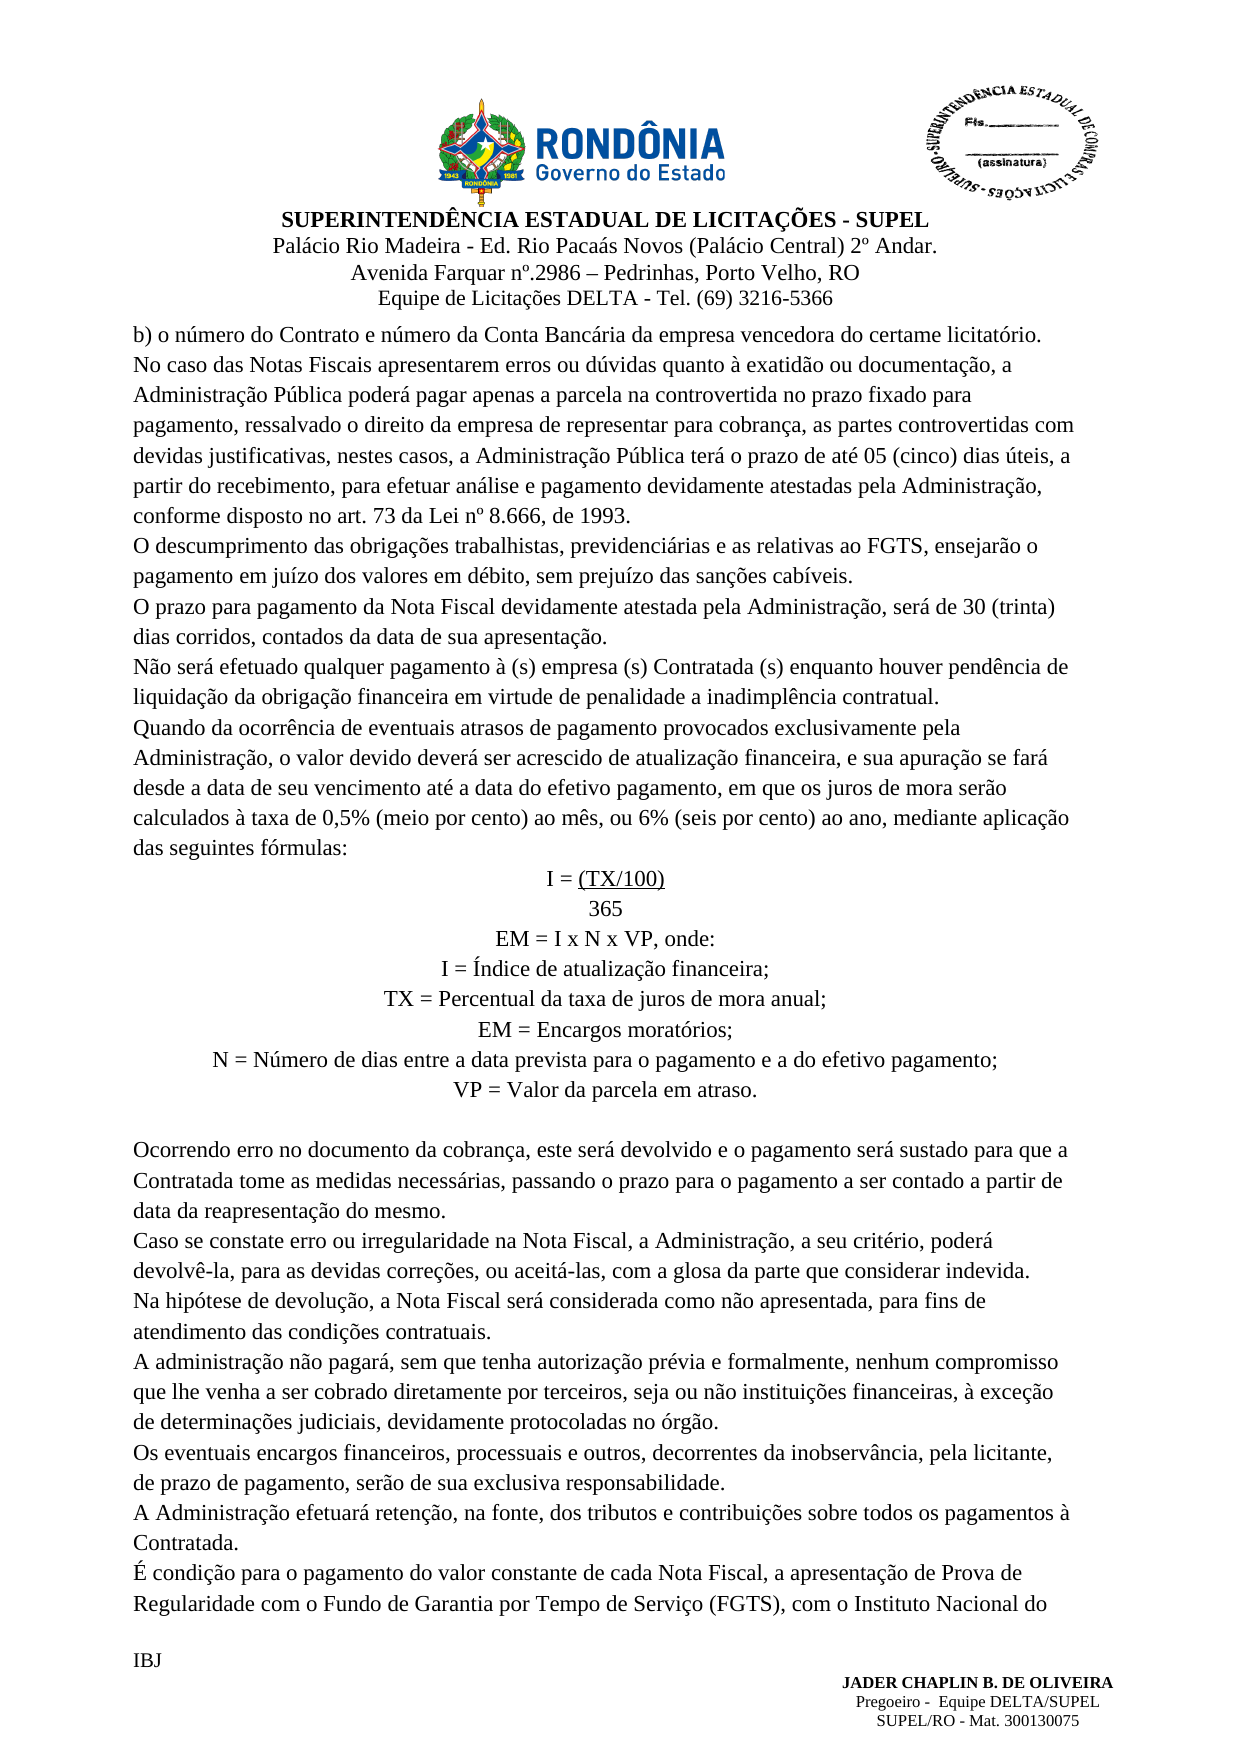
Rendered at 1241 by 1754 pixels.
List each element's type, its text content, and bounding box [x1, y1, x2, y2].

picture [437, 98, 725, 207]
text Quando da ocorrência de eventuais atrasos de pagamento provocados exclusivamente pela Administração, o valor devido deverá ser acrescido de atualização financeira, e sua apuração se fará desde a data de seu vencimento até a data do efetivo pagamento, em que os juros de mora serão calculados à taxa de 0,5% (meio por cento) ao mês, ou 6% (seis por cento) ao ano, mediante aplicação das seguintes fórmulas: [133, 714, 1078, 861]
text A administração não pagará, sem que tenha autorização prévia e formalmente, nenhum compromisso que lhe venha a ser cobrado diretamente por terceiros, seja ou não instituições financeiras, à exceção de determinações judiciais, devidamente protocoladas no órgão. [133, 1348, 1078, 1435]
text Na hipótese de devolução, a Nota Fiscal será considerada como não apresentada, para fins de atendimento das condições contratuais. [133, 1288, 1078, 1344]
text Os eventuais encargos financeiros, processuais e outros, decorrentes da inobservância, pela licitante, de prazo de pagamento, serão de sua exclusiva responsabilidade. [133, 1439, 1078, 1495]
text b) o número do Contrato e número da Conta Bancária da empresa vencedora do certame licitatório. [133, 321, 1078, 347]
text I = Índice de atualização financeira; [133, 955, 1078, 982]
text Não será efetuado qualquer pagamento à (s) empresa (s) Contratada (s) enquanto houver pendência de liquidação da obrigação financeira em virtude de penalidade a inadimplência contratual. [133, 653, 1078, 710]
text I = (TX/100) [133, 865, 1078, 891]
text O descumprimento das obrigações trabalhistas, previdenciárias e as relativas ao FGTS, ensejarão o pagamento em juízo dos valores em débito, sem prejuízo das sanções cabíveis. [133, 532, 1078, 589]
text EM = I x N x VP, onde: [133, 925, 1078, 951]
text O prazo para pagamento da Nota Fiscal devidamente atestada pela Administração, será de 30 (trinta) dias corridos, contados da data de sua apresentação. [133, 593, 1078, 649]
text No caso das Notas Fiscais apresentarem erros ou dúvidas quanto à exatidão ou documentação, a Administração Pública poderá pagar apenas a parcela na controvertida no prazo fixado para pagamento, ressalvado o direito da empresa de representar para cobrança, as partes controvertidas com devidas justificativas, nestes casos, a Administração Pública terá o prazo de até 05 (cinco) dias úteis, a partir do recebimento, para efetuar análise e pagamento devidamente atestadas pela Administração, conforme disposto no art. 73 da Lei nº 8.666, de 1993. [133, 351, 1078, 528]
text 365 [133, 895, 1078, 921]
text EM = Encargos moratórios; [133, 1016, 1078, 1042]
text VP = Valor da parcela em atraso. [133, 1076, 1078, 1102]
text TX = Percentual da taxa de juros de mora anual; [133, 986, 1078, 1012]
text Ocorrendo erro no documento da cobrança, este será devolvido e o pagamento será sustado para que a Contratada tome as medidas necessárias, passando o prazo para o pagamento a ser contado a partir de data da reapresentação do mesmo. [133, 1137, 1078, 1223]
picture [912, 75, 1108, 207]
text A Administração efetuará retenção, na fonte, dos tributos e contribuições sobre todos os pagamentos à Contratada. [133, 1499, 1078, 1556]
text Caso se constate erro ou irregularidade na Nota Fiscal, a Administração, a seu critério, poderá devolvê-la, para as devidas correções, ou aceitá-las, com a glosa da parte que considerar indevida. [133, 1227, 1078, 1284]
text N = Número de dias entre a data prevista para o pagamento e a do efetivo pagamento; [133, 1046, 1078, 1072]
